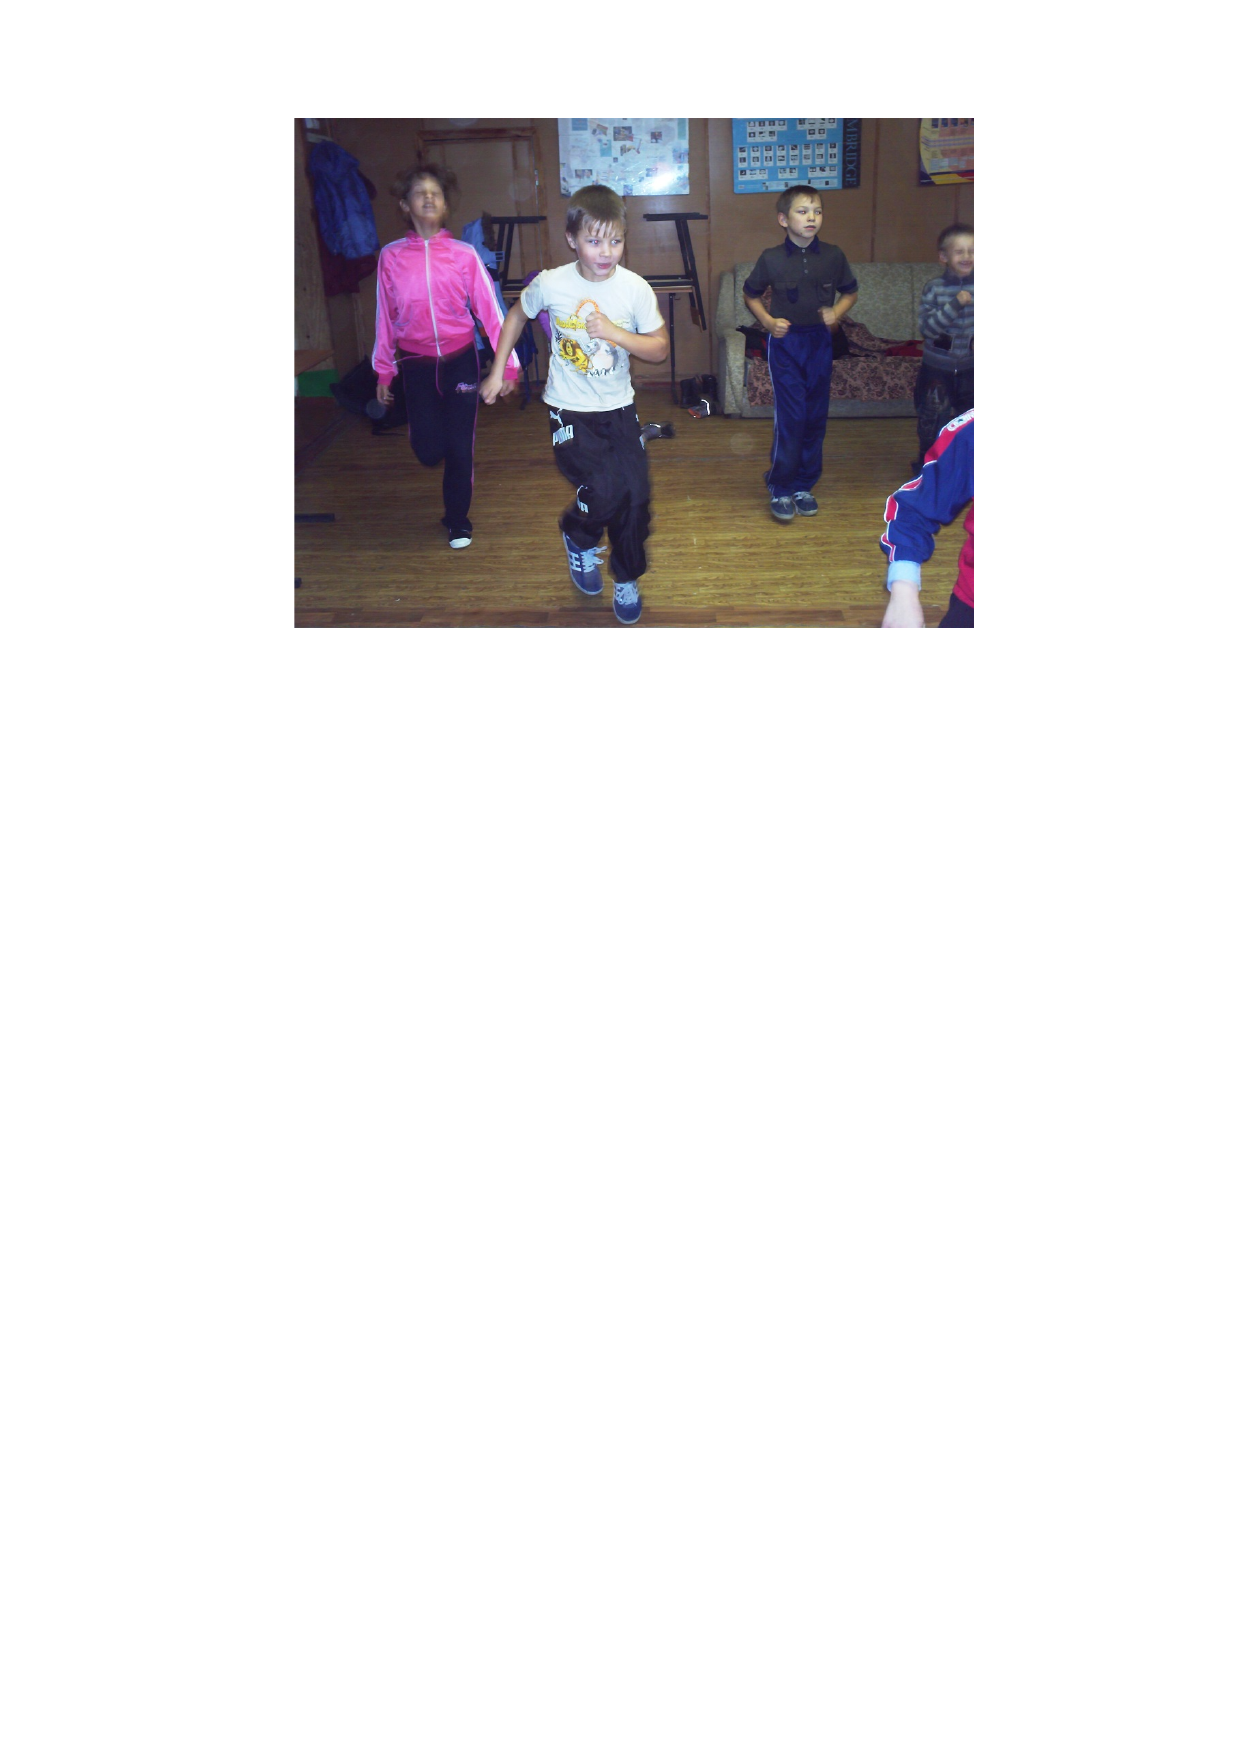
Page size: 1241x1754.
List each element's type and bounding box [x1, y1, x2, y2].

picture [294, 118, 974, 628]
